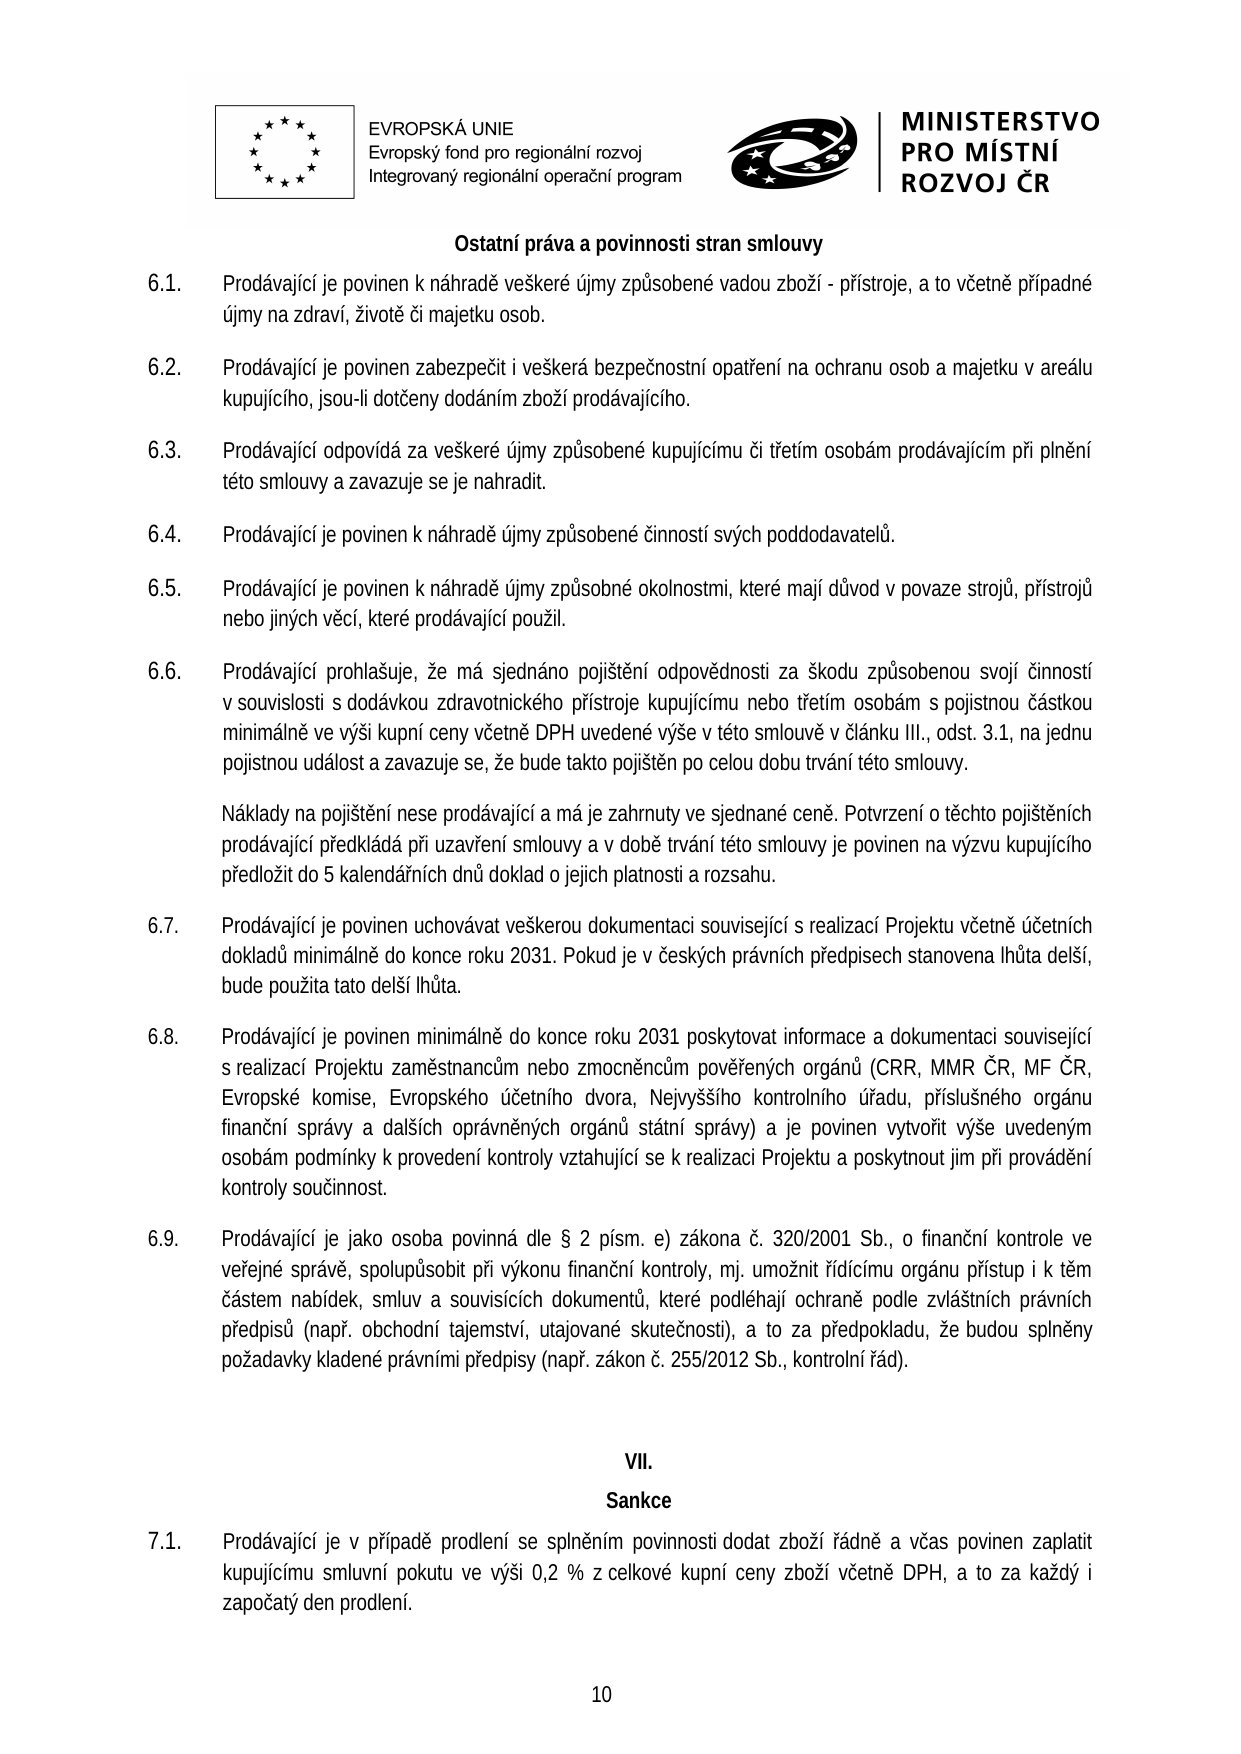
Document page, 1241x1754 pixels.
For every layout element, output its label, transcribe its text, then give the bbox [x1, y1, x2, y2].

list Prodávající je povinen zabezpečit i veškerá bezpečnostní opatření na ochranu osob a majetku v areálu kupujícího, jsou-li dotčeny dodáním zboží prodávajícího. [148, 352, 1093, 411]
text Sankce [185, 1487, 1093, 1513]
list Prodávající je v případě prodlení se splněním povinnosti dodat zboží řádně a včas povinen zaplatit kupujícímu smluvní pokutu ve výši 0,2 % z celkové kupní ceny zboží včetně DPH, a to za každý i započatý den prodlení. [148, 1526, 1093, 1615]
text 6.8. Prodávající je povinen minimálně do konce roku 2031 poskytovat informace a dokumentaci související s realizací Projektu zaměstnancům nebo zmocněncům pověřených orgánů (CRR, MMR ČR, MF ČR, Evropské komise, Evropského účetního dvora, Nejvyššího kontrolního úřadu, příslušného orgánu finanční správy a dalších oprávněných orgánů státní správy) a je povinen vytvořit výše uvedeným osobám podmínky k provedení kontroly vztahující se k realizaci Projektu a poskytnout jim při provádění kontroly součinnost. [148, 1023, 1093, 1201]
text Náklady na pojištění nese prodávající a má je zahrnuty ve sjednané ceně. Potvrzení o těchto pojištěních prodávající předkládá při uzavření smlouvy a v době trvání této smlouvy je povinen na výzvu kupujícího předložit do 5 kalendářních dnů doklad o jejich platnosti a rozsahu. [221, 800, 1093, 887]
picture [184, 73, 1130, 230]
text 6.9. Prodávající je jako osoba povinná dle § 2 písm. e) zákona č. 320/2001 Sb., o finanční kontrole ve veřejné správě, spolupůsobit při výkonu finanční kontroly, mj. umožnit řídícímu orgánu přístup i k těm částem nabídek, smluv a souvisících dokumentů, které podléhají ochraně podle zvláštních právních předpisů (např. obchodní tajemství, utajované skutečnosti), a to za předpokladu, že budou splněny požadavky kladené právními předpisy (např. zákon č. 255/2012 Sb., kontrolní řád). [148, 1225, 1093, 1372]
text 6.7. Prodávající je povinen uchovávat veškerou dokumentaci související s realizací Projektu včetně účetních dokladů minimálně do konce roku 2031. Pokud je v českých právních předpisech stanovena lhůta delší, bude použita tato delší lhůta. [148, 912, 1093, 998]
subtitle Ostatní práva a povinnosti stran smlouvy [185, 230, 1093, 256]
list Prodávající je povinen k náhradě veškeré újmy způsobené vadou zboží - přístroje, a to včetně případné újmy na zdraví, životě či majetku osob. [148, 268, 1093, 327]
list Prodávající odpovídá za veškeré újmy způsobené kupujícímu či třetím osobám prodávajícím při plnění této smlouvy a zavazuje se je nahradit. [148, 436, 1093, 494]
list Prodávající je povinen k náhradě újmy způsobené činností svých poddodavatelů. [148, 519, 1093, 548]
list Prodávající je povinen k náhradě újmy způsobné okolnostmi, které mají důvod v povaze strojů, přístrojů nebo jiných věcí, které prodávající použil. [148, 573, 1093, 632]
list Prodávající prohlašuje, že má sjednáno pojištění odpovědnosti za škodu způsobenou svojí činností v souvislosti s dodávkou zdravotnického přístroje kupujícímu nebo třetím osobám s pojistnou částkou minimálně ve výši kupní ceny včetně DPH uvedené výše v této smlouvě v článku III., odst. 3.1, na jednu pojistnou událost a zavazuje se, že bude takto pojištěn po celou dobu trvání této smlouvy. [148, 656, 1093, 776]
text VII. [185, 1448, 1093, 1474]
